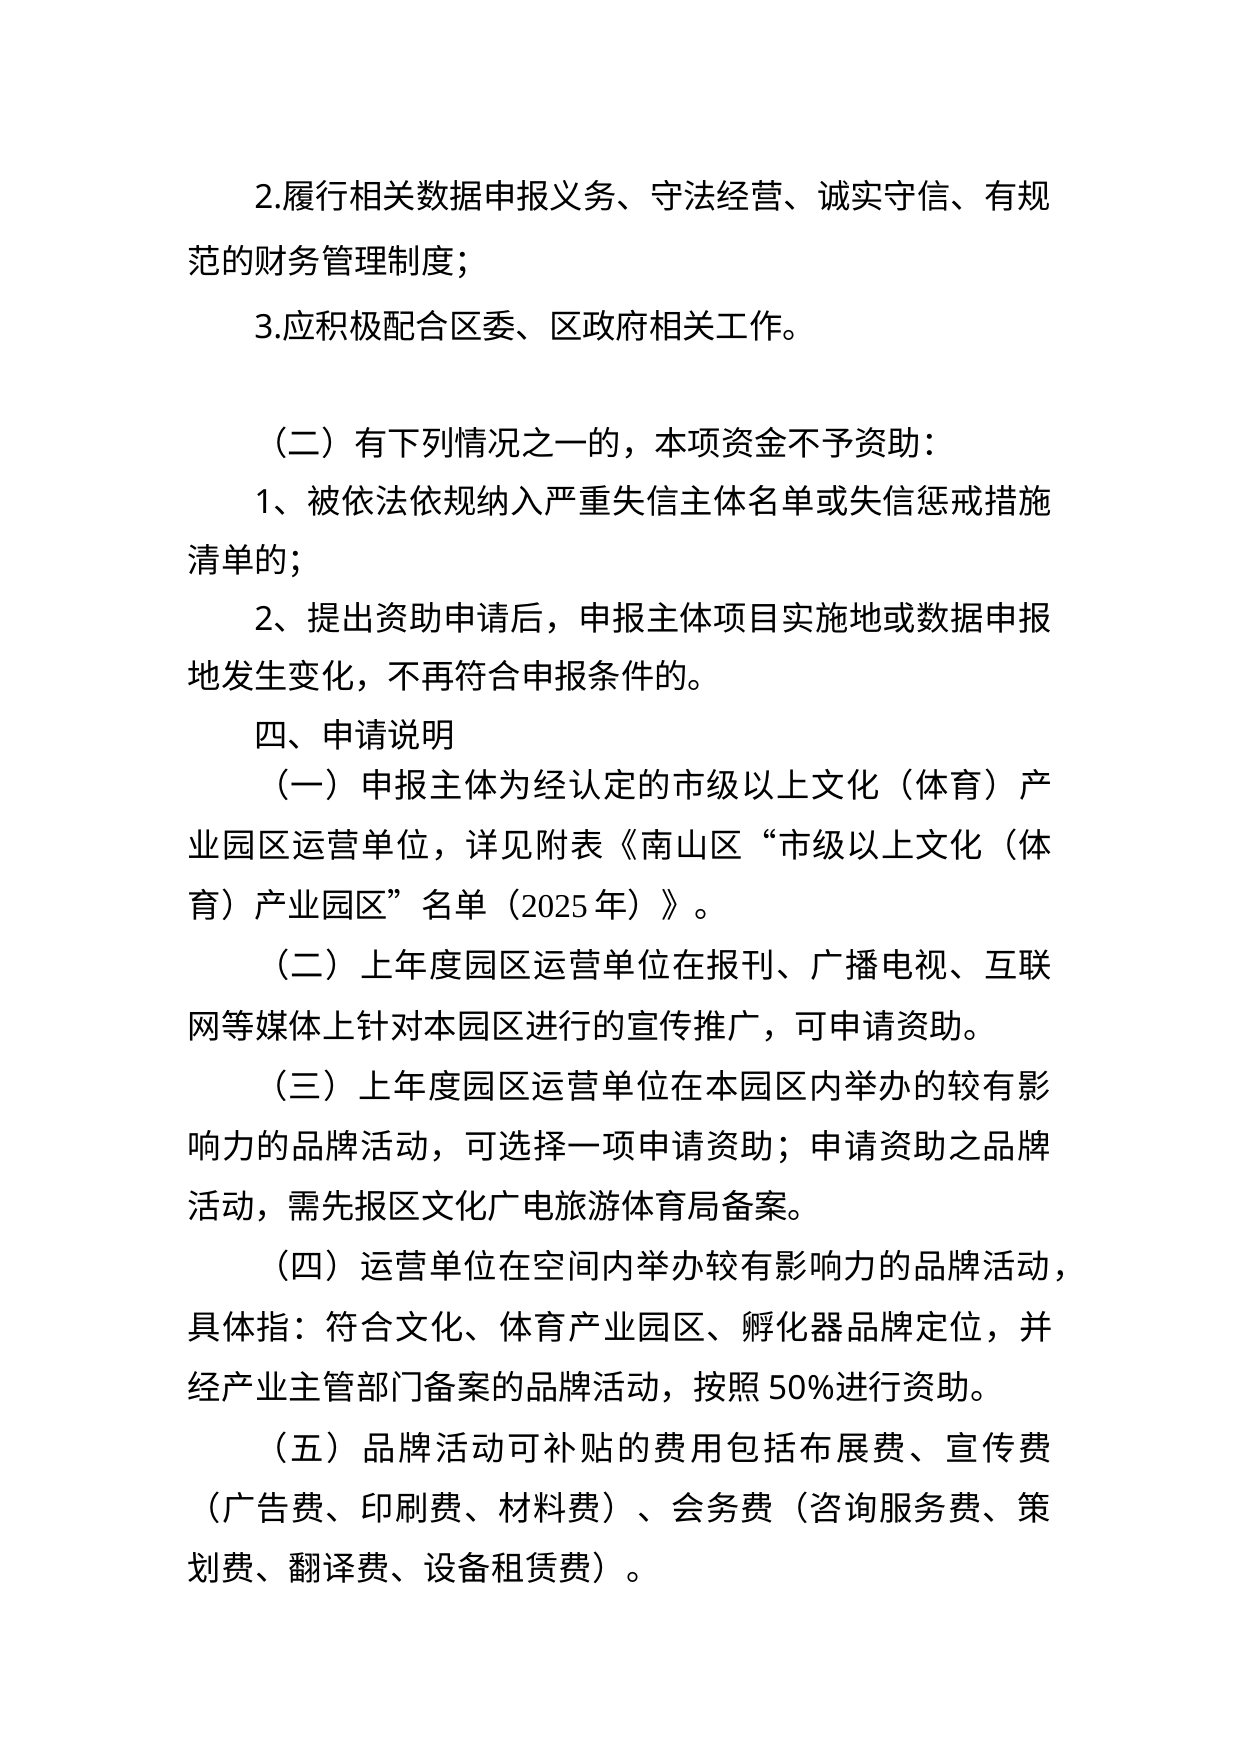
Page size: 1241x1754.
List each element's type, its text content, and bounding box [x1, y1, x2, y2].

text 2、提出资助申请后，申报主体项目实施地或数据申报地发生变化，不再符合申报条件的。 [187, 584, 1053, 700]
text （二）有下列情况之一的，本项资金不予资助： [187, 409, 1053, 467]
text （一）申报主体为经认定的市级以上文化（体育）产业园区运营单位，详见附表《南山区“市级以上文化（体育）产业园区”名单（2025年）》。 [187, 759, 1053, 927]
text 1、被依法依规纳入严重失信主体名单或失信惩戒措施清单的； [187, 467, 1053, 584]
text （四）运营单位在空间内举办较有影响力的品牌活动，具体指：符合文化、体育产业园区、孵化器品牌定位，并经产业主管部门备案的品牌活动，按照50%进行资助。 [187, 1240, 1053, 1409]
text （二）上年度园区运营单位在报刊、广播电视、互联网等媒体上针对本园区进行的宣传推广，可申请资助。 [187, 939, 1053, 1048]
text （三）上年度园区运营单位在本园区内举办的较有影响力的品牌活动，可选择一项申请资助；申请资助之品牌活动，需先报区文化广电旅游体育局备案。 [187, 1060, 1053, 1228]
text 2.履行相关数据申报义务、守法经营、诚实守信、有规范的财务管理制度； [187, 162, 1053, 292]
text （五）品牌活动可补贴的费用包括布展费、宣传费（广告费、印刷费、材料费）、会务费（咨询服务费、策划费、翻译费、设备租赁费）。 [187, 1421, 1053, 1590]
text 四、申请说明 [187, 700, 1053, 759]
text 3.应积极配合区委、区政府相关工作。 [187, 292, 1053, 350]
